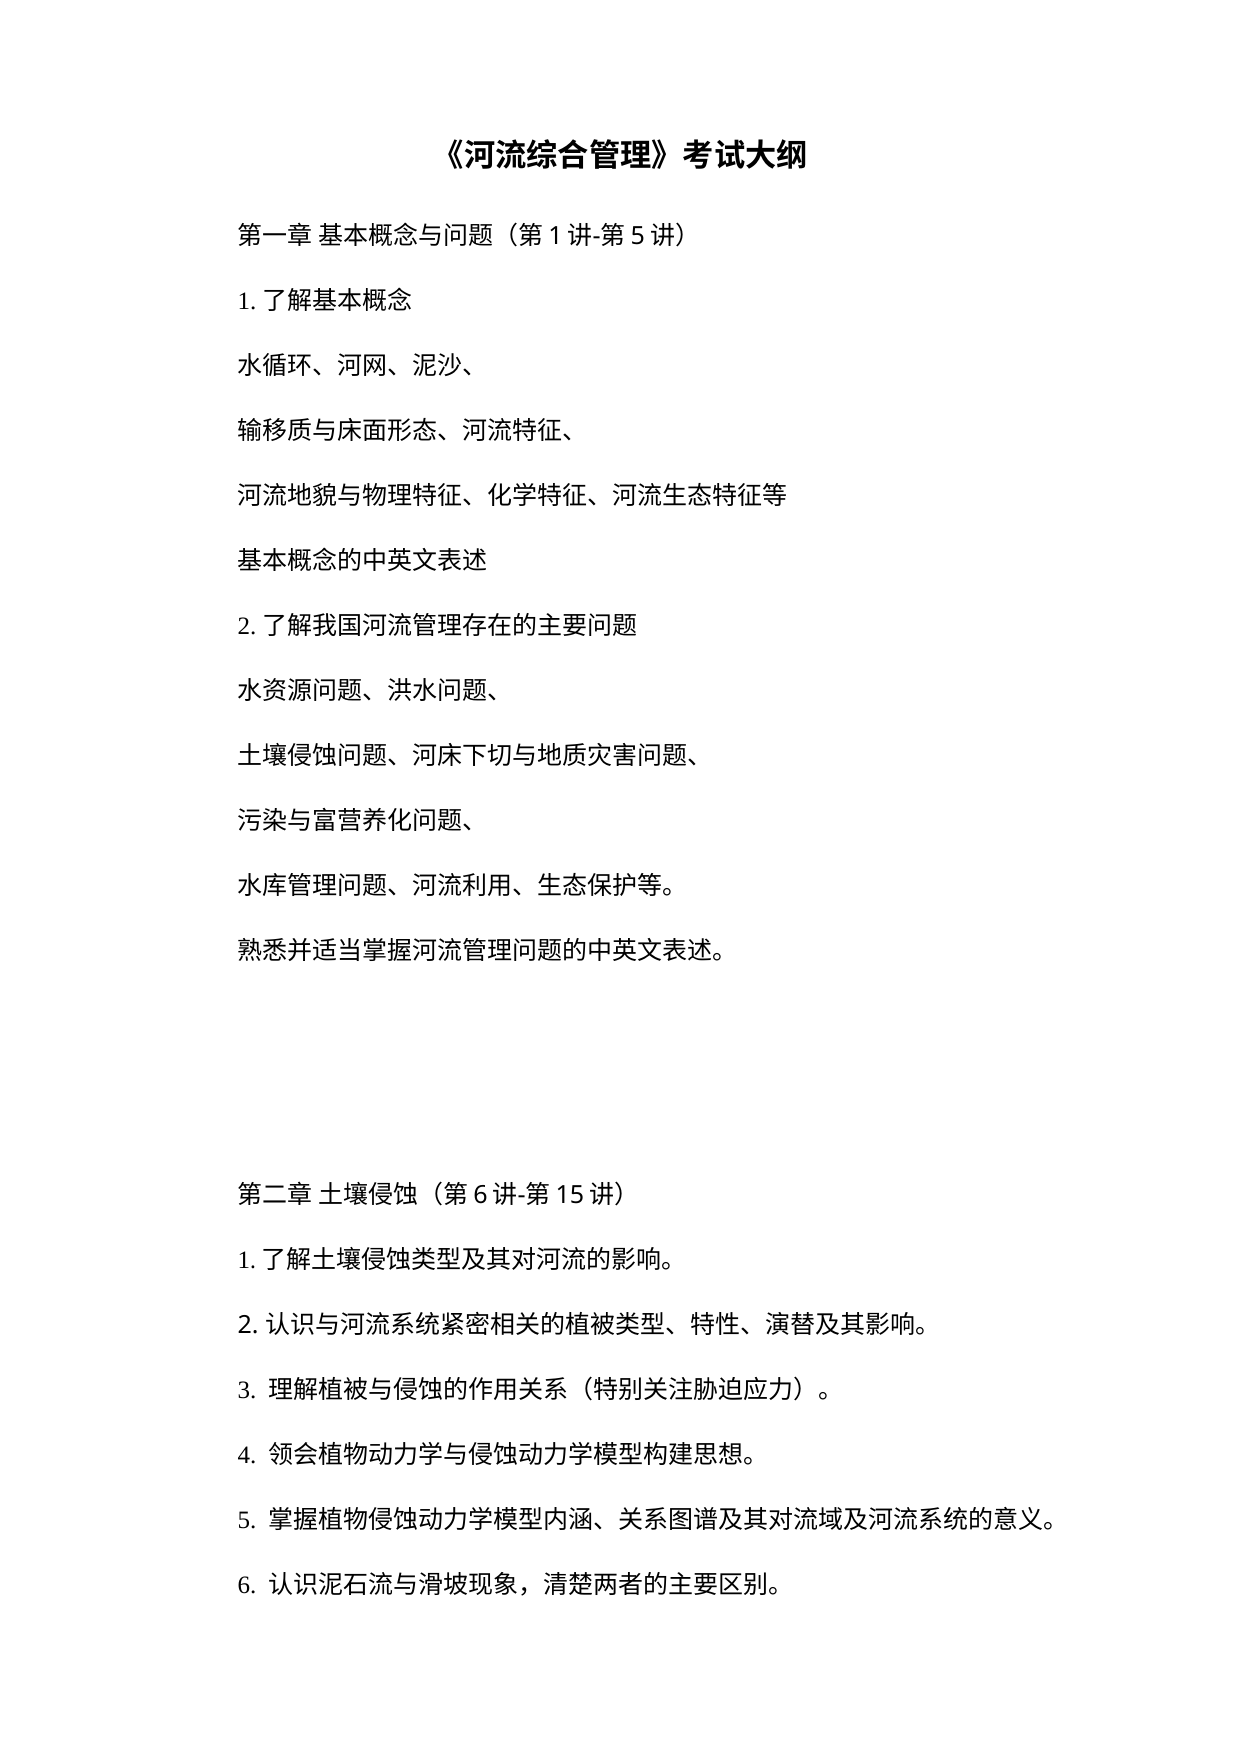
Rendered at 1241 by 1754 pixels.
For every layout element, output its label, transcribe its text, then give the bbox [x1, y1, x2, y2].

text 土壤侵蚀问题、河床下切与地质灾害问题、 [187, 721, 1053, 786]
text 熟悉并适当掌握河流管理问题的中英文表述。 [187, 916, 1053, 981]
text 2. 认识与河流系统紧密相关的植被类型、特性、演替及其影响。 [187, 1290, 1053, 1355]
text 《河流综合管理》考试大纲 [187, 120, 1053, 185]
text 3. 理解植被与侵蚀的作用关系（特别关注胁迫应力）。 [187, 1355, 1053, 1420]
text 基本概念的中英文表述 [187, 526, 1053, 591]
text 6. 认识泥石流与滑坡现象，清楚两者的主要区别。 [187, 1550, 1053, 1615]
text 河流地貌与物理特征、化学特征、河流生态特征等 [187, 461, 1053, 526]
text 1. 了解土壤侵蚀类型及其对河流的影响。 [187, 1225, 1053, 1290]
text 1. 了解基本概念 [187, 266, 1053, 331]
text 5. 掌握植物侵蚀动力学模型内涵、关系图谱及其对流域及河流系统的意义。 [187, 1485, 1053, 1550]
text 水资源问题、洪水问题、 [187, 656, 1053, 721]
text 4. 领会植物动力学与侵蚀动力学模型构建思想。 [187, 1420, 1053, 1485]
text 2. 了解我国河流管理存在的主要问题 [187, 591, 1053, 656]
text 污染与富营养化问题、 [187, 786, 1053, 851]
text 输移质与床面形态、河流特征、 [187, 396, 1053, 461]
text 第一章 基本概念与问题（第1讲-第5讲） [187, 201, 1053, 266]
text 水库管理问题、河流利用、生态保护等。 [187, 851, 1053, 916]
text 第二章 土壤侵蚀（第6讲-第15讲） [187, 1160, 1053, 1225]
text 水循环、河网、泥沙、 [187, 331, 1053, 396]
